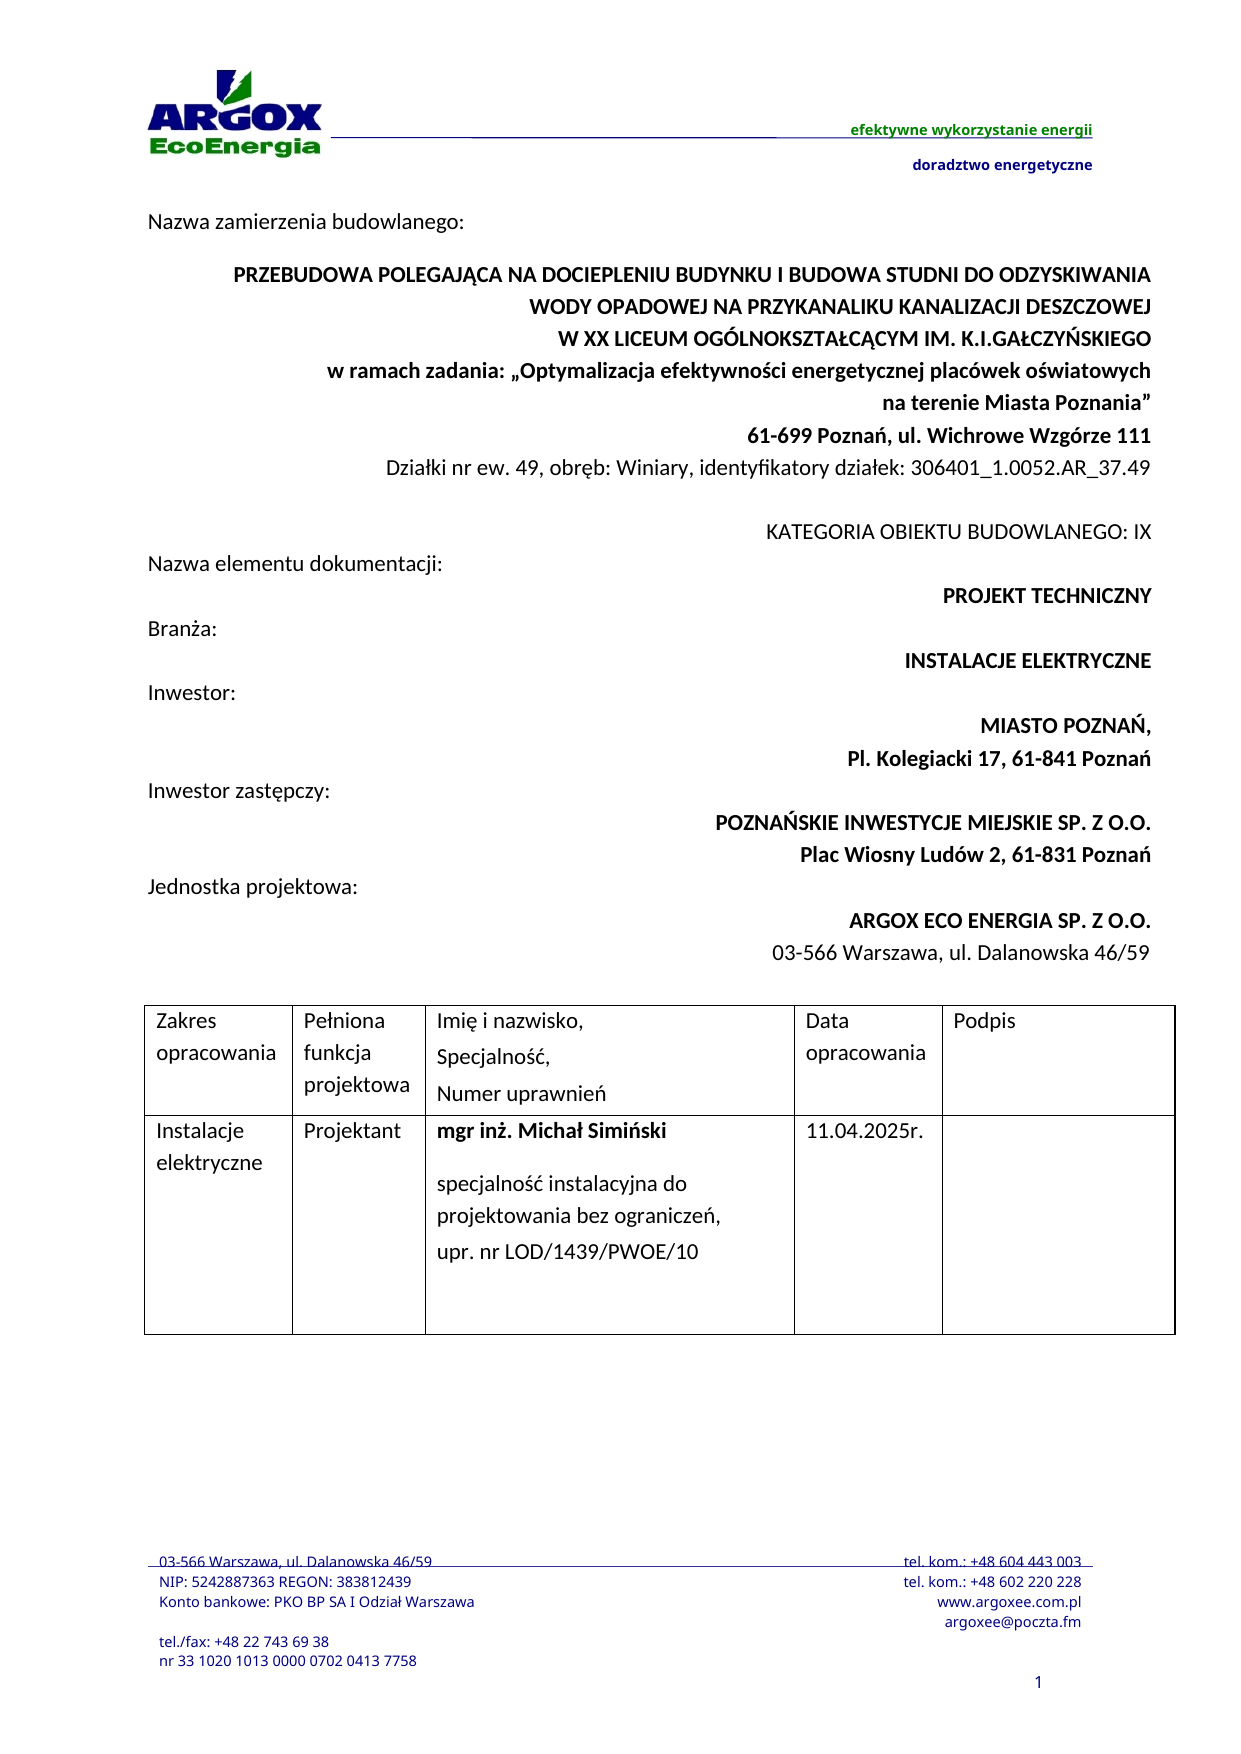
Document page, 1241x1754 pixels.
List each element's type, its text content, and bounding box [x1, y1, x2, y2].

text ARGOX ECO ENERGIA SP. Z O.O. [148, 906, 1152, 934]
text Inwestor zastępczy: [148, 776, 1152, 804]
text 03-566 Warszawa, ul. Dalanowska 46/59 [148, 938, 1152, 966]
table_header Podpis [943, 1006, 1174, 1115]
text PROJEKT TECHNICZNY [148, 582, 1152, 610]
text WODY OPADOWEJ NA PRZYKANALIKU KANALIZACJI DESZCZOWEJ [148, 292, 1152, 320]
text Jednostka projektowa: [148, 872, 1152, 901]
text INSTALACJE ELEKTRYCZNE [148, 646, 1152, 674]
picture [146, 69, 322, 158]
text Nazwa zamierzenia budowlanego: [148, 207, 1092, 235]
table_cell Projektant [293, 1116, 425, 1333]
text Nazwa elementu dokumentacji: [148, 549, 1152, 577]
text 61-699 Poznań, ul. Wichrowe Wzgórze 111 [148, 421, 1152, 449]
text KATEGORIA OBIEKTU BUDOWLANEGO: IX [148, 517, 1152, 545]
text PRZEBUDOWA POLEGAJĄCA NA DOCIEPLENIU BUDYNKU I BUDOWA STUDNI DO ODZYSKIWANIA [148, 260, 1152, 288]
table_cell mgr inż. Michał Simiński specjalność instalacyjna do projektowania bez ograniczeń, upr. nr LOD/1439/PWOE/10 [426, 1116, 794, 1333]
table_header Zakres opracowania [145, 1006, 292, 1115]
table_cell Instalacje elektryczne [145, 1116, 292, 1333]
text Działki nr ew. 49, obręb: Winiary, identyfikatory działek: 306401_1.0052.AR_37.49 [148, 453, 1152, 481]
text na terenie Miasta Poznania” [148, 388, 1152, 417]
table_header Data opracowania [795, 1006, 942, 1115]
table_header Pełniona funkcja projektowa [293, 1006, 425, 1115]
text Branża: [148, 614, 1152, 642]
text Inwestor: [148, 678, 1152, 706]
table_header Imię i nazwisko, Specjalność, Numer uprawnień [426, 1006, 794, 1115]
table_cell 11.04.2025r. [795, 1116, 942, 1333]
table_cell [943, 1116, 1174, 1333]
text MIASTO POZNAŃ, [148, 712, 1152, 739]
text Pl. Kolegiacki 17, 61-841 Poznań [148, 744, 1152, 772]
text w ramach zadania: „Optymalizacja efektywności energetycznej placówek oświatowych [148, 356, 1152, 384]
text W XX LICEUM OGÓLNOKSZTAŁCĄCYM IM. K.I.GAŁCZYŃSKIEGO [148, 324, 1152, 352]
text POZNAŃSKIE INWESTYCJE MIEJSKIE SP. Z O.O. [148, 808, 1152, 836]
text Plac Wiosny Ludów 2, 61-831 Poznań [148, 840, 1152, 868]
